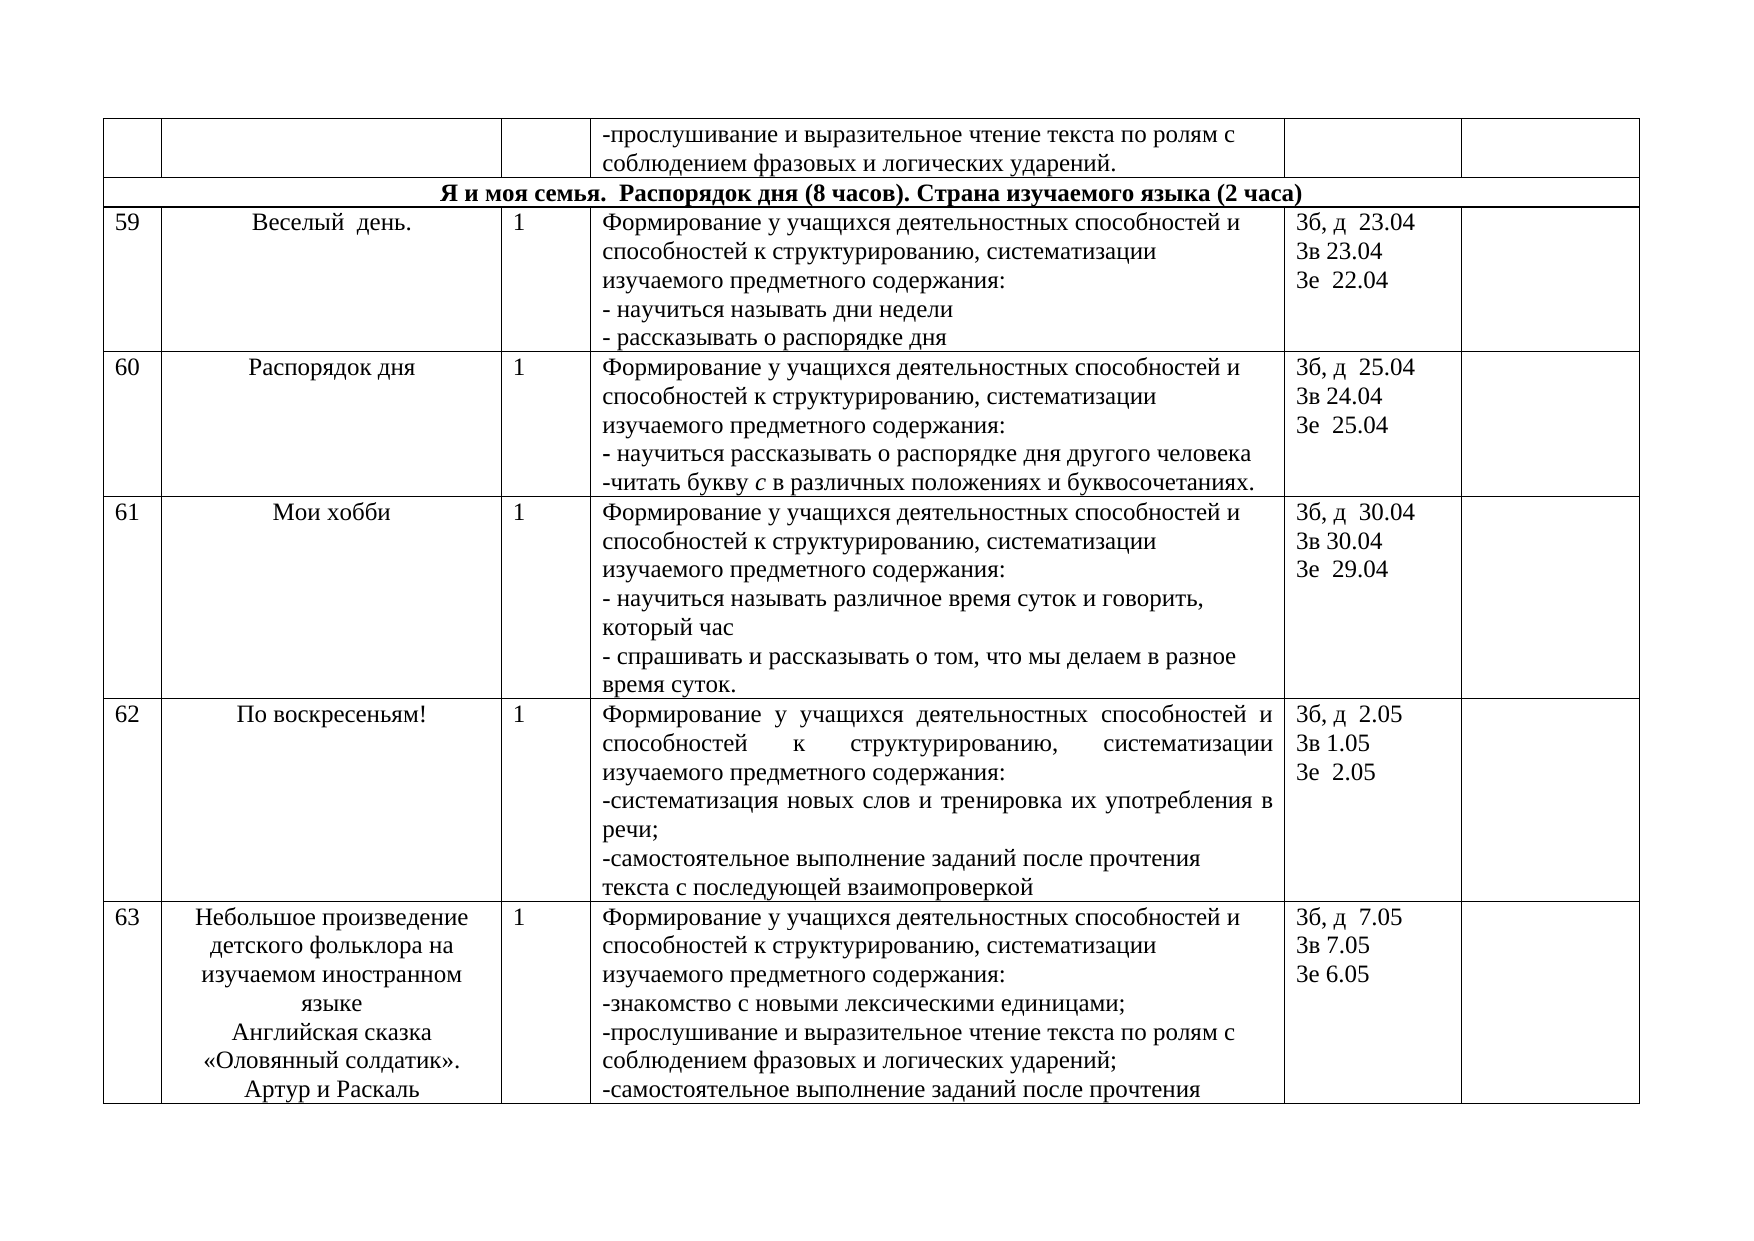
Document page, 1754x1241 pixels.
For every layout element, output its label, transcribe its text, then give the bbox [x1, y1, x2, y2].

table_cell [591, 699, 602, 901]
table_cell 1 [502, 497, 590, 698]
table_cell 3б, д 2.05 3в 1.05 3е 2.05 [1285, 699, 1461, 901]
table_cell 59 [104, 208, 161, 351]
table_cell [1285, 119, 1461, 177]
table_cell [1462, 497, 1639, 698]
table_cell Формирование у учащихся деятельностных способностей и способностей к структурированию, систематизации изучаемого предметного содержания: - научиться называть различное время суток и говорить, который час - спрашивать и рассказывать о том, что мы делаем в разное время суток. [591, 497, 1284, 698]
table_cell 62 [104, 699, 161, 901]
table_cell [1462, 699, 1639, 901]
table_cell 3б, д 23.04 3в 23.04 3е 22.04 [1285, 208, 1461, 351]
table_cell 61 [104, 497, 161, 698]
table_cell 58 [104, 119, 161, 177]
table_cell 1 [502, 352, 590, 496]
table_cell [1462, 119, 1639, 177]
table_cell 1 [502, 208, 590, 351]
table_cell По воскресеньям! [162, 699, 501, 901]
table_cell Мои хобби [162, 497, 501, 698]
table_cell 3б, д 30.04 3в 30.04 3е 29.04 [1285, 497, 1461, 698]
table_cell Распорядок дня [162, 352, 501, 496]
table_cell 60 [104, 352, 161, 496]
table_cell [162, 902, 501, 1103]
table_cell Формирование у учащихся деятельностных способностей и способностей к структурированию, систематизации изучаемого предметного содержания: -систематизация новых слов и тренировка их употребления в речи; -самостоятельное выполнение заданий после прочтения текста с последующей взаимопроверкой [658, 699, 1284, 901]
table_cell 1 [502, 119, 590, 177]
table_cell [1462, 902, 1639, 1103]
table_cell [1462, 208, 1639, 351]
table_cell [162, 119, 501, 177]
table_cell Я и моя семья. Распорядок дня (8 часов). Страна изучаемого языка (2 часа) [104, 178, 1639, 206]
table_cell 1 [502, 699, 590, 901]
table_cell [591, 119, 1284, 177]
table_cell Формирование у учащихся деятельностных способностей и способностей к структурированию, систематизации изучаемого предметного содержания: - научиться рассказывать о распорядке дня другого человека -читать букву с в различных положениях и буквосочетаниях. [591, 352, 1284, 496]
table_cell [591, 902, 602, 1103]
table_cell [1462, 352, 1639, 496]
table_cell 63 [104, 902, 161, 1103]
table_cell Веселый день. [162, 208, 501, 351]
table_cell Формирование у учащихся деятельностных способностей и способностей к структурированию, систематизации изучаемого предметного содержания: - научиться называть дни недели - рассказывать о распорядке дня [591, 208, 1284, 351]
table_cell 1 [502, 902, 590, 1103]
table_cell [1285, 902, 1461, 1103]
table_cell 3б, д 25.04 3в 24.04 3е 25.04 [1285, 352, 1461, 496]
